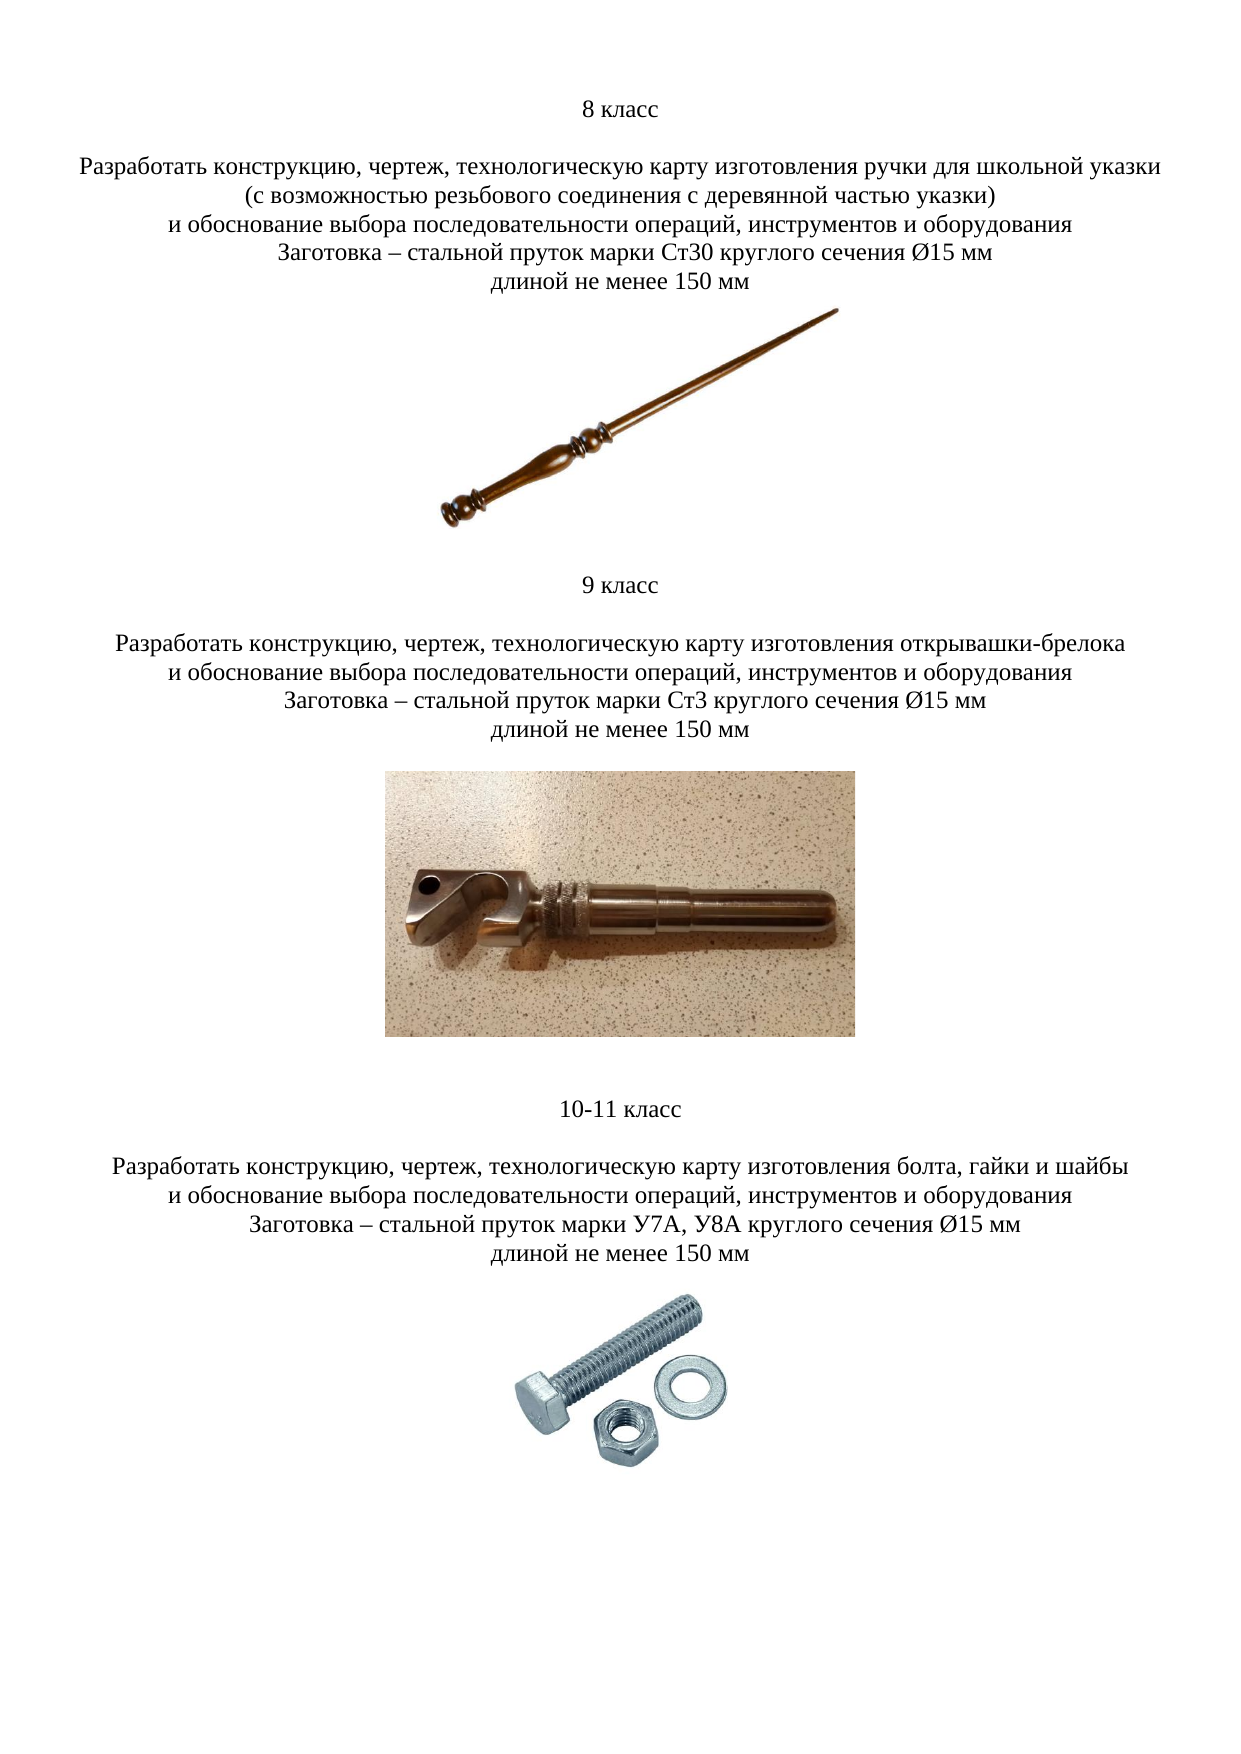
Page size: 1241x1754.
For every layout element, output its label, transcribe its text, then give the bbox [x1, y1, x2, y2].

picture [385, 771, 856, 1037]
text длиной не менее 150 мм [65, 1238, 1175, 1266]
text Разработать конструкцию, чертеж, технологическую карту изготовления открывашки-брелока [65, 628, 1175, 657]
text Заготовка – стальной пруток марки Ст30 круглого сечения Ø15 мм [65, 237, 1175, 266]
text Заготовка – стальной пруток марки У7А, У8А круглого сечения Ø15 мм [65, 1209, 1175, 1238]
text (с возможностью резьбового соединения с деревянной частью указки) [65, 180, 1175, 209]
text 9 класс [65, 571, 1175, 599]
picture [443, 1266, 797, 1502]
picture [393, 295, 848, 542]
text длиной не менее 150 мм [65, 266, 1175, 295]
text Разработать конструкцию, чертеж, технологическую карту изготовления болта, гайки и шайбы [65, 1151, 1175, 1180]
text и обоснование выбора последовательности операций, инструментов и оборудования [65, 1180, 1175, 1209]
text 8 класс [65, 94, 1175, 122]
text и обоснование выбора последовательности операций, инструментов и оборудования [65, 657, 1175, 686]
text длиной не менее 150 мм [65, 714, 1175, 743]
text 10-11 класс [65, 1094, 1175, 1123]
text Заготовка – стальной пруток марки Ст3 круглого сечения Ø15 мм [65, 686, 1175, 714]
text Разработать конструкцию, чертеж, технологическую карту изготовления ручки для школьной указки [65, 151, 1175, 180]
text и обоснование выбора последовательности операций, инструментов и оборудования [65, 209, 1175, 237]
